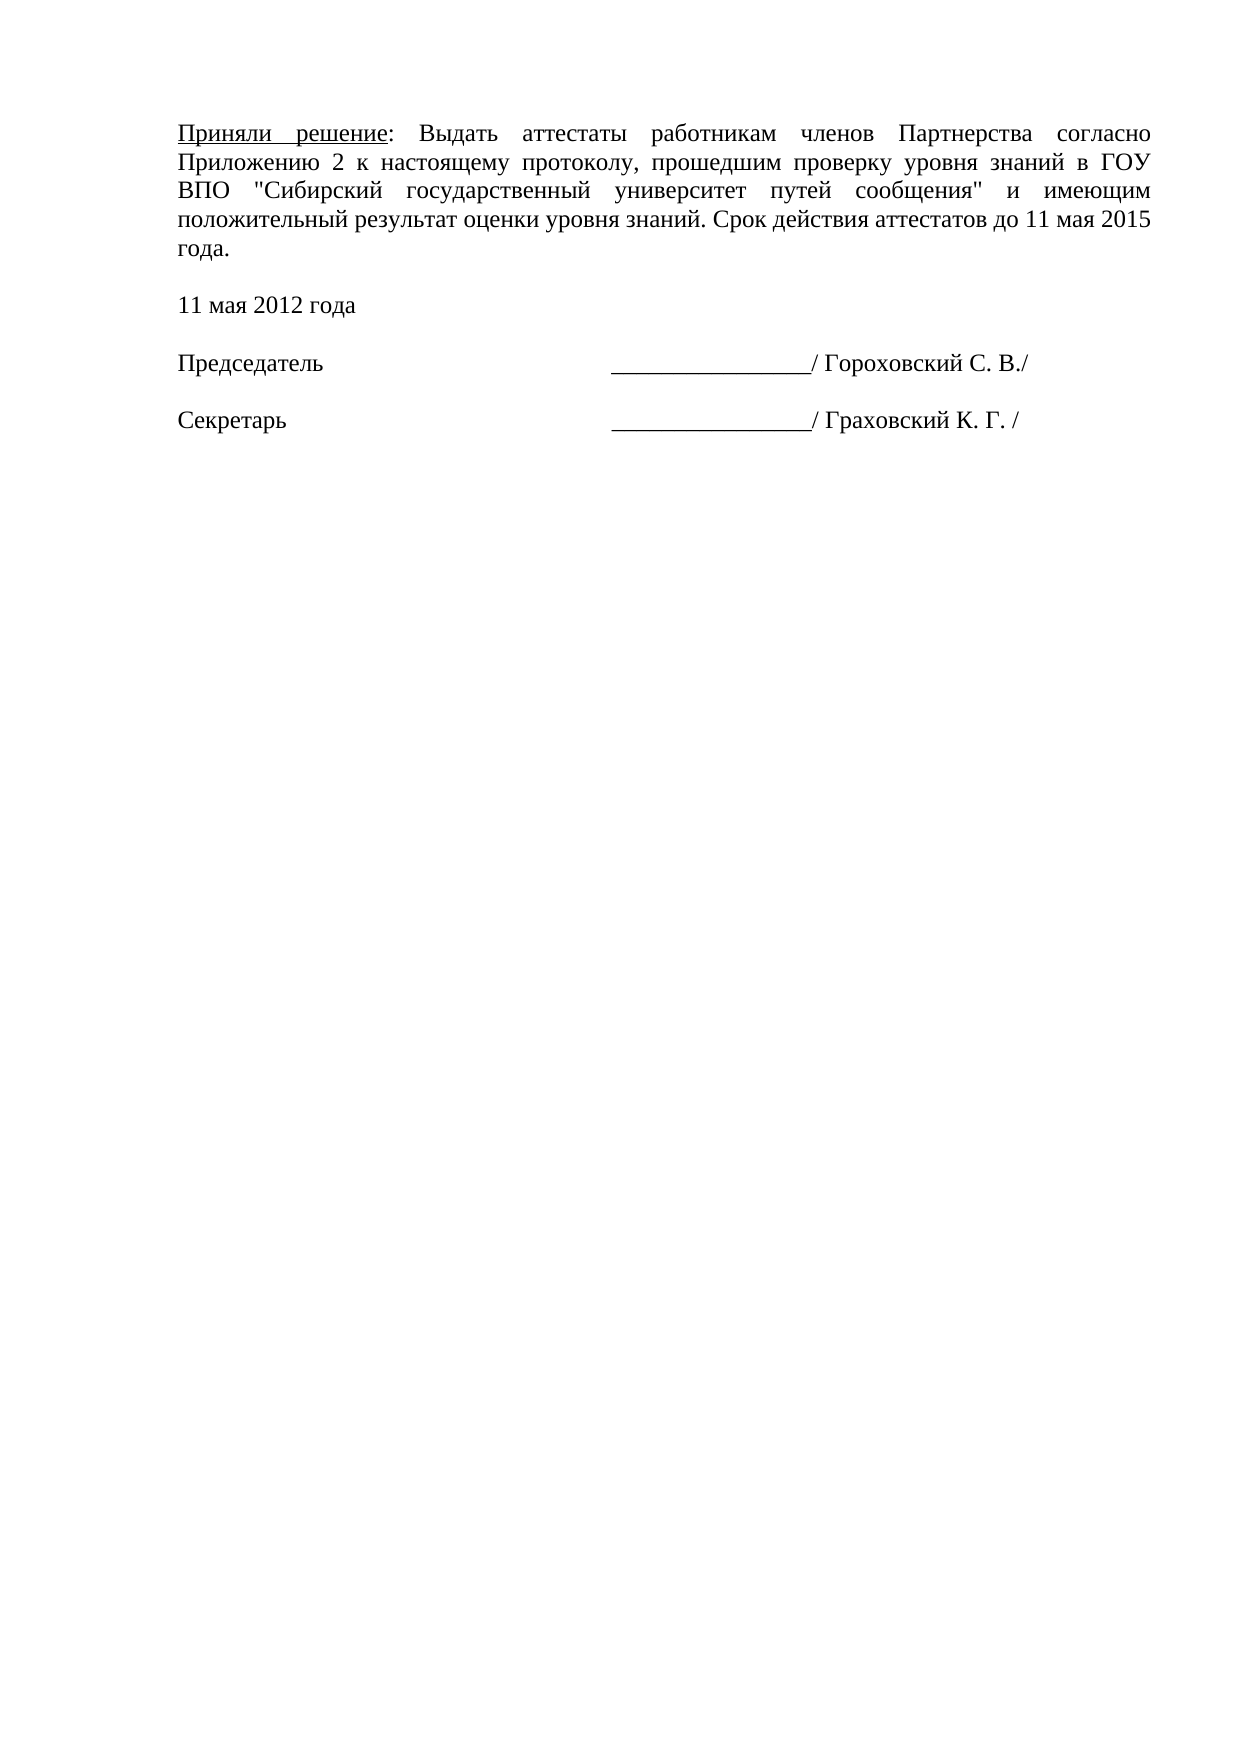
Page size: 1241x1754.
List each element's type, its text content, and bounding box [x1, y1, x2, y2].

text Председатель ________________/ Гороховский С. В. / [177, 348, 1152, 377]
text Приняли решение: Выдать аттестаты работникам членов Партнерства согласно Приложению 2 к настоящему протоколу, прошедшим проверку уровня знаний в ГОУ ВПО "Сибирский государственный университет путей сообщения" и имеющим положительный результат оценки уровня знаний. Срок действия аттестатов до 11 мая 2015 года. [177, 118, 1152, 262]
text Секретарь ________________/ Граховский К. Г. / [177, 406, 1152, 434]
text 11 мая 2012 года [177, 291, 1152, 319]
